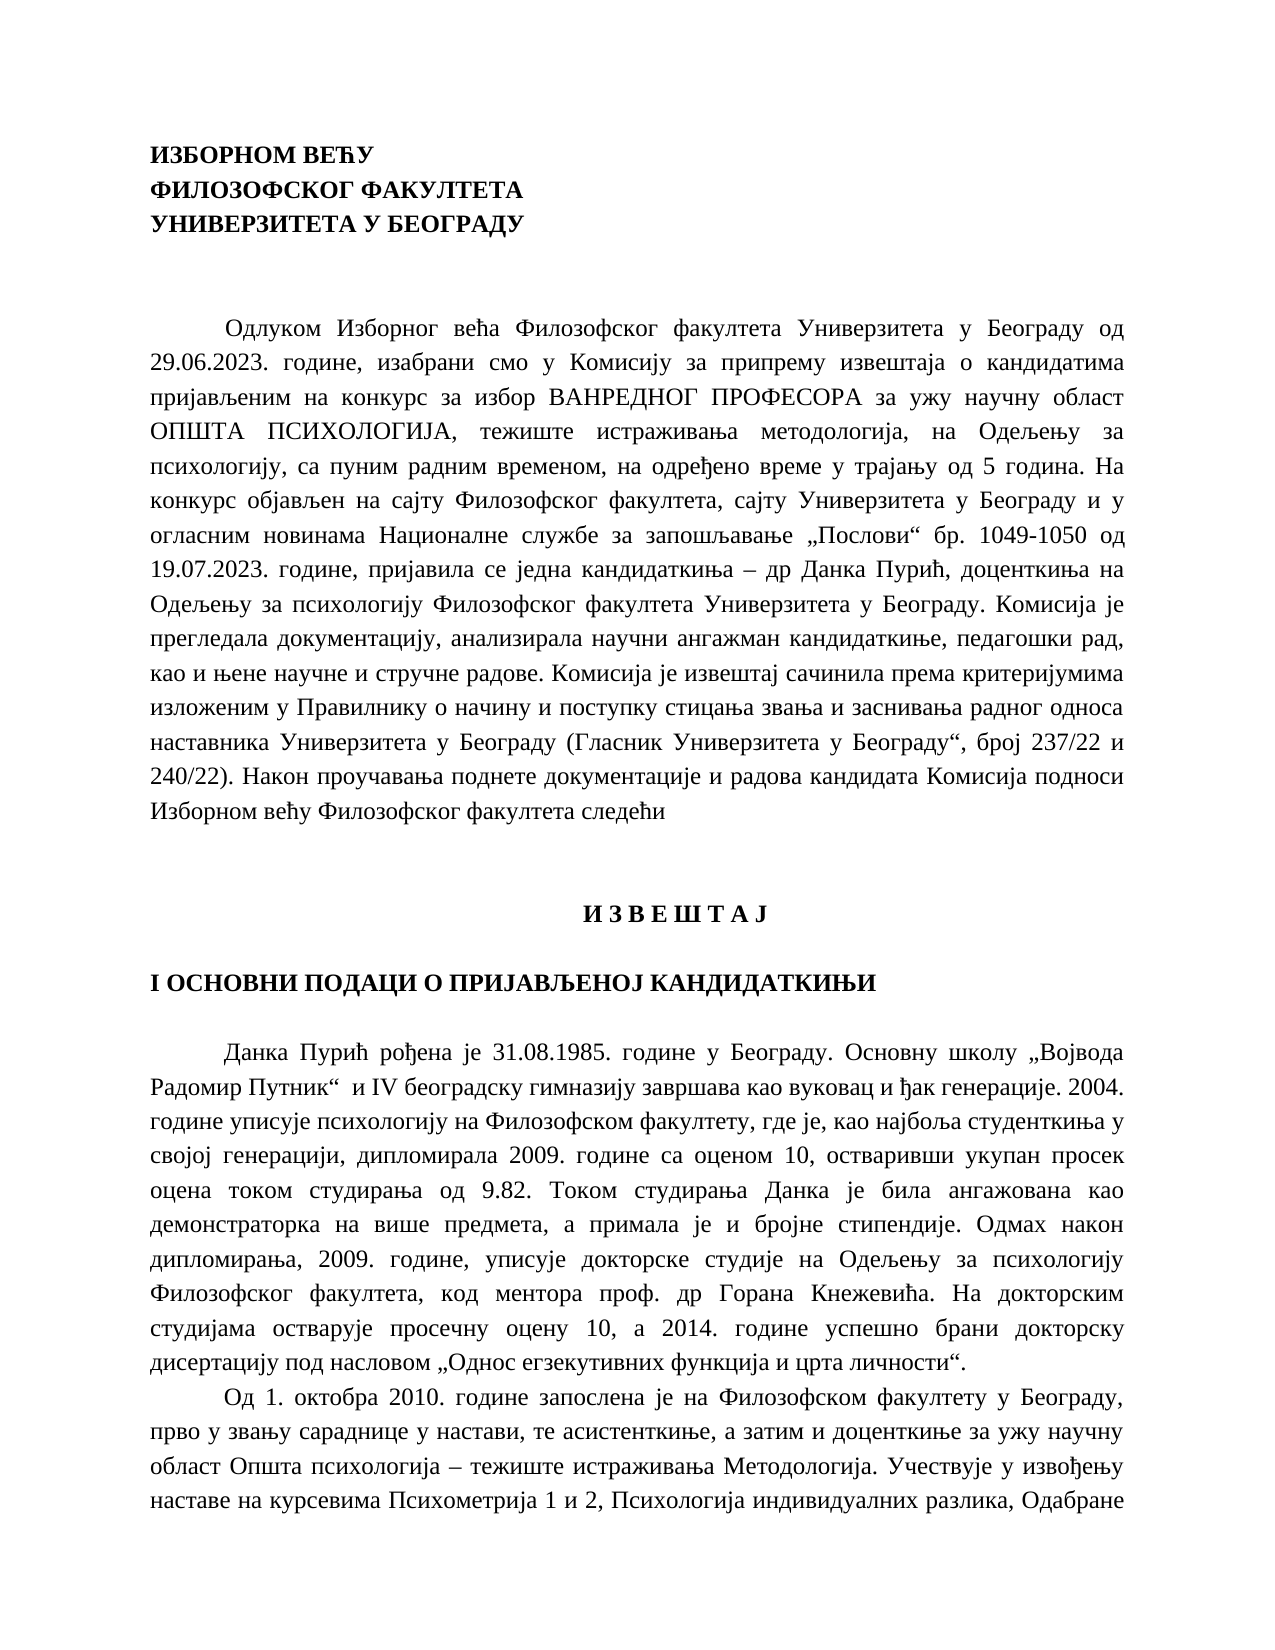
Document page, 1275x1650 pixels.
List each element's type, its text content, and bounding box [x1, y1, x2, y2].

text I Основни подаци о пријављеноj кандидаткињи [150, 968, 1125, 997]
text УНИВЕРЗИТЕТА У БЕОГРАДУ [150, 209, 1125, 238]
text И З В Е Ш Т А Ј [150, 899, 1125, 928]
text Одлуком Изборног већа Филозофског факултета Универзитета у Београду од 29.06.2023. године, изабрани смо у Комисију за припрему извештаја о кандидатима пријављеним на конкурс за избор ВАНРЕДНОГ ПРОФЕСОРА за ужу научну област ОПШТА ПСИХОЛОГИЈА, тежиште истраживања методологија, на Одељењу за психологију, са пуним радним временом, на одређено време у трајању од 5 година. На конкурс објављен на сајту Филозофског факултета, сајту Универзитета у Београду и у огласним новинама Националне службе за запошљавање „Послови“ бр. 1049-1050 од 19.07.2023. године, пријавила се једна кандидаткиња – др Данка Пурић, доценткиња на Одељењу за психологију Филозофског факултета Универзитета у Београду. Комисија је прегледала документацију, анализирала научни ангажман кандидаткиње, педагошки рад, као и њене научне и стручне радове. Комисија је извештај сачинила према критеријумима изложеним у Правилнику о начину и поступку стицања звања и заснивања радног односа наставника Универзитета у Београду (Гласник Универзитета у Београду“, број 237/22 и 240/22). Након проучавања поднете документације и радова кандидата Комисија подноси Изборном већу Филозофског факултета следећи [150, 313, 1125, 824]
text ФИЛОЗОФСКОГ ФАКУЛТЕТА [150, 175, 1125, 204]
text ИЗБОРНОМ ВЕЋУ [150, 141, 1125, 169]
text Данка Пурић рођена је 31.08.1985. године у Београду. Основну школу „Војвода Радомир Путник“ и IV београдску гимназију завршава као вуковац и ђак генерације. 2004. године уписује психологију на Филозофском факултету, где је, као најбоља студенткиња у својој генерацији, дипломирала 2009. године са оценом 10, остваривши укупан просек оцена током студирања од 9.82. Током студирања Данка је била ангажована као демонстраторка на више предмета, а примала је и бројне стипендије. Одмах након дипломирања, 2009. године, уписује докторске студије на Одељењу за психологију Филозофског факултета, код ментора проф. др Горана Кнежевића. На докторским студијама остварује просечну оцену 10, а 2014. године успешно брани докторску дисертацију под насловом „Однос егзекутивних функција и црта личности“. [150, 1037, 1125, 1376]
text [150, 1382, 1125, 1514]
